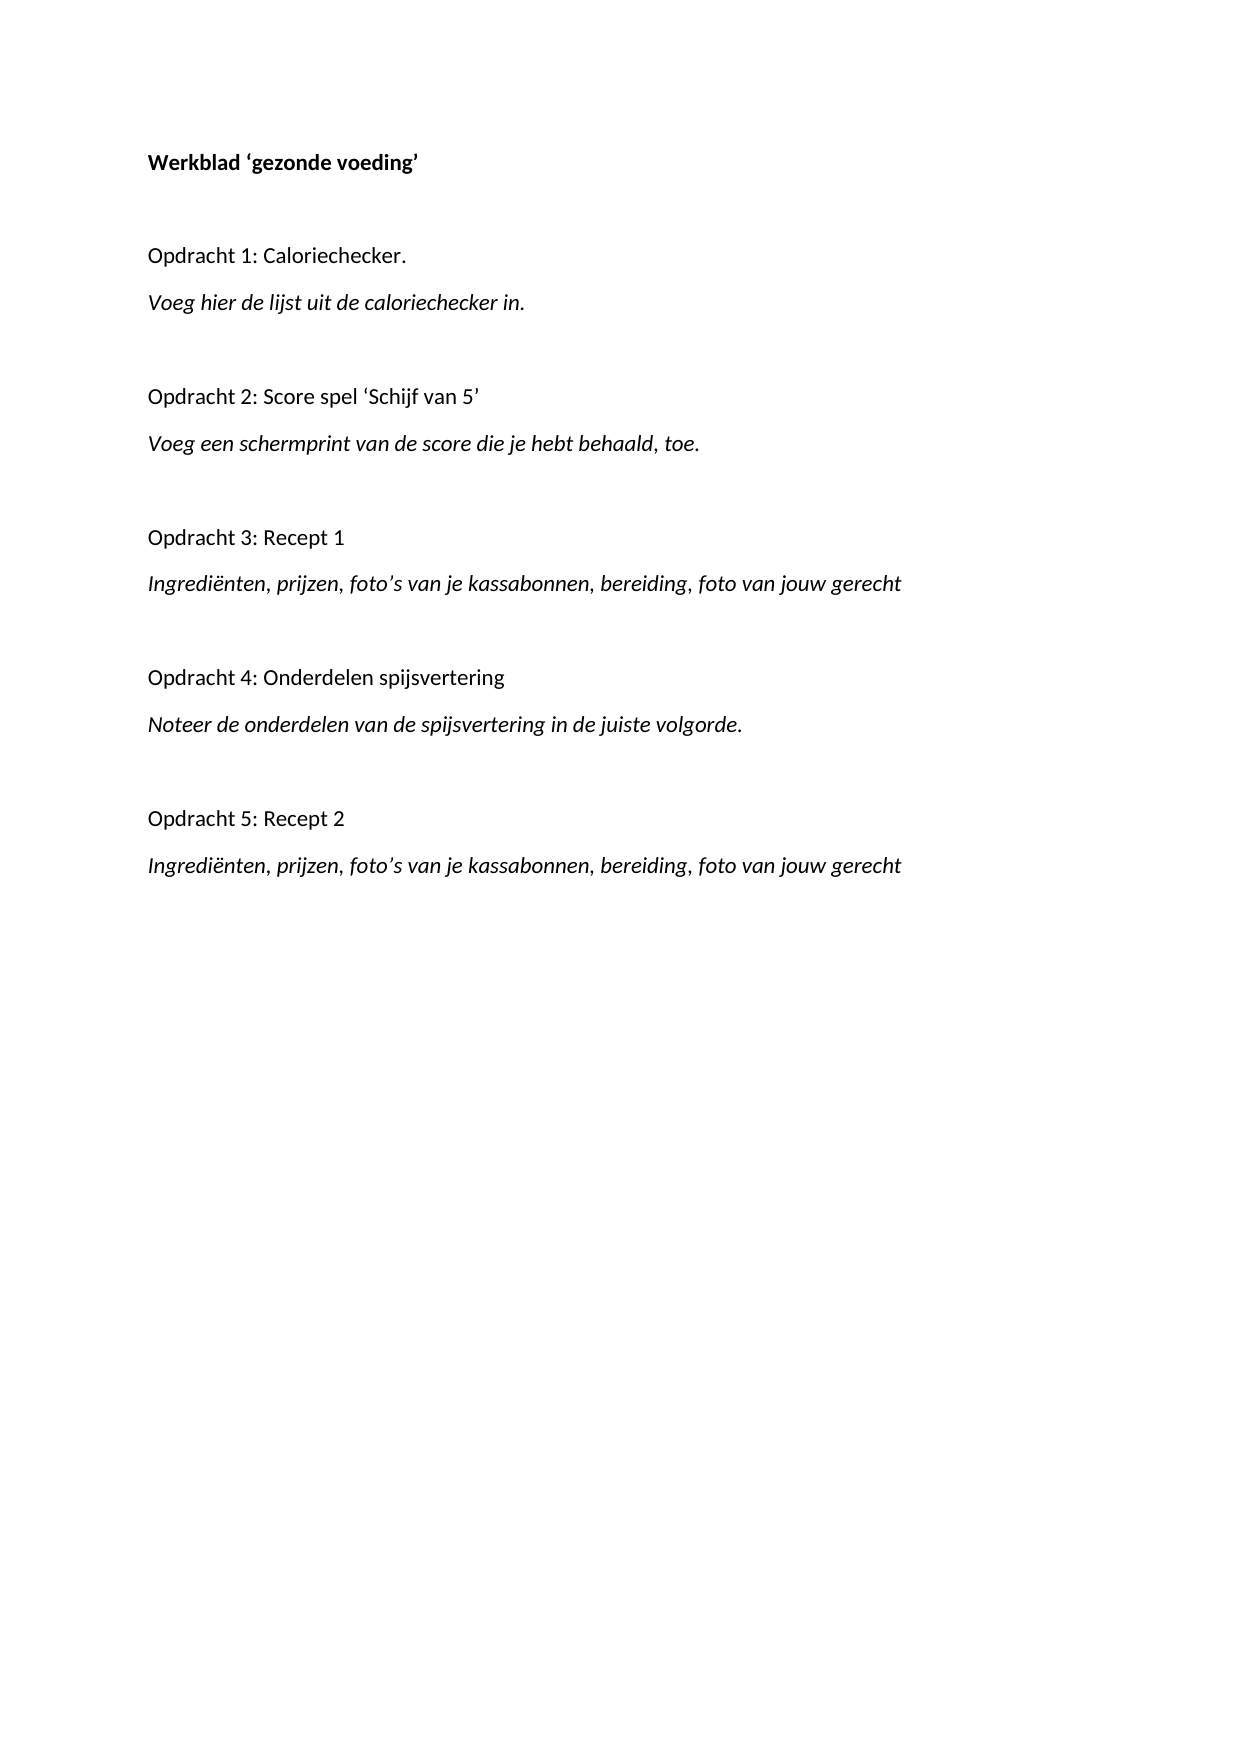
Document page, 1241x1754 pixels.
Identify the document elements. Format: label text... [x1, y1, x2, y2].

text Ingrediënten, prijzen, foto’s van je kassabonnen, bereiding, foto van jouw gerecht [148, 851, 1093, 879]
text Opdracht 2: Score spel ‘Schijf van 5’ [148, 382, 1093, 410]
text Opdracht 5: Recept 2 [148, 804, 1093, 832]
text Voeg hier de lijst uit de caloriechecker in. [148, 288, 1093, 316]
text Opdracht 3: Recept 1 [148, 523, 1093, 551]
text Opdracht 4: Onderdelen spijsvertering [148, 663, 1093, 691]
text Opdracht 1: Caloriechecker. [148, 241, 1093, 269]
text Werkblad ‘gezonde voeding’ [148, 148, 1093, 176]
text Ingrediënten, prijzen, foto’s van je kassabonnen, bereiding, foto van jouw gerecht [148, 569, 1093, 597]
text Voeg een schermprint van de score die je hebt behaald, toe. [148, 429, 1093, 457]
text Noteer de onderdelen van de spijsvertering in de juiste volgorde. [148, 710, 1093, 738]
